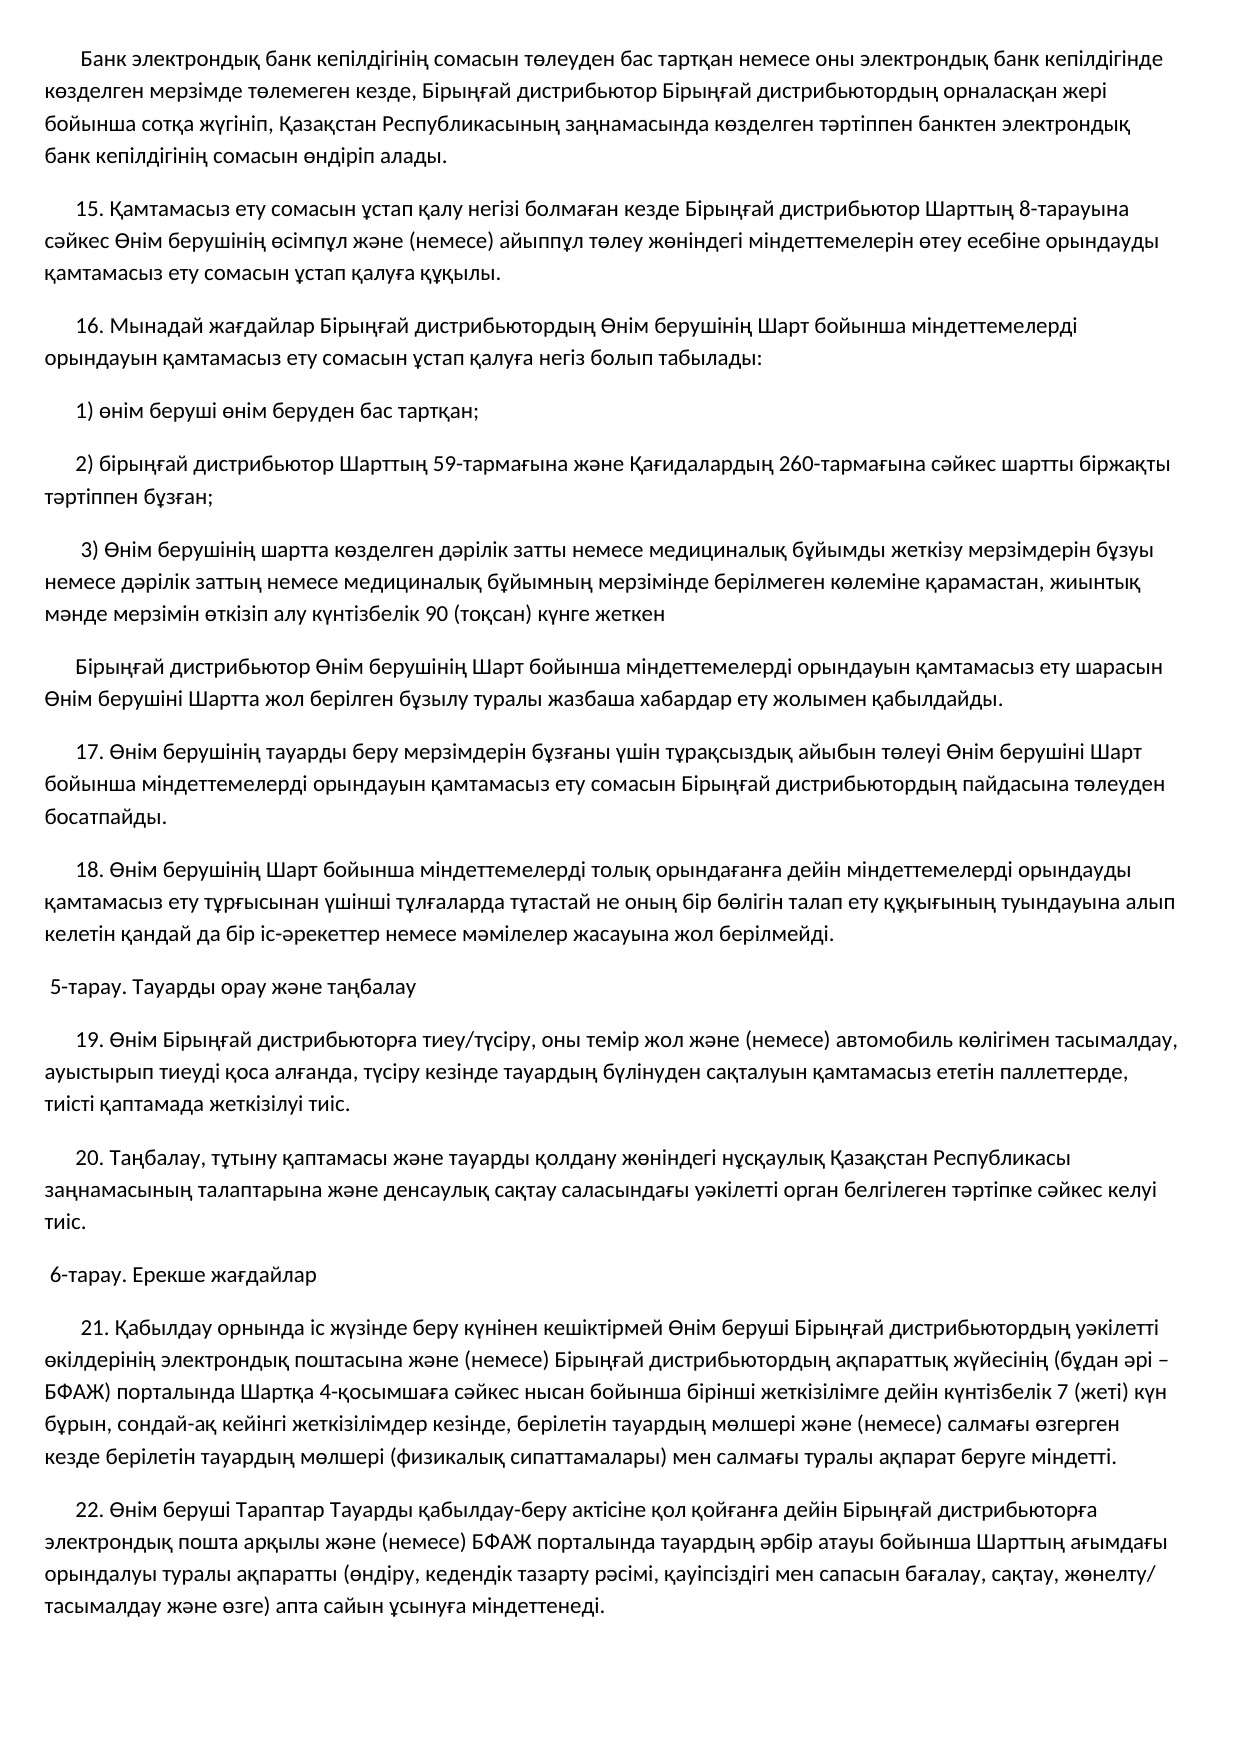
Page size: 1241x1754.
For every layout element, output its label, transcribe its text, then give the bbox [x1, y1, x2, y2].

text 3) Өнім берушінің шартта көзделген дәрілік затты немесе медициналық бұйымды жеткізу мерзімдерін бұзуы немесе дәрілік заттың немесе медициналық бұйымның мерзімінде берілмеген көлеміне қарамастан, жиынтық мәнде мерзімін өткізіп алу күнтізбелік 90 (тоқсан) күнге жеткен [44, 535, 1181, 627]
text 1) өнім беруші өнім беруден бас тартқан; [44, 397, 1181, 424]
text Бірыңғай дистрибьютор Өнім берушінің Шарт бойынша міндеттемелерді орындауын қамтамасыз ету шарасын Өнім берушіні Шартта жол берілген бұзылу туралы жазбаша хабардар ету жолымен қабылдайды. [44, 652, 1181, 712]
text 16. Мынадай жағдайлар Бірыңғай дистрибьютордың Өнім берушінің Шарт бойынша міндеттемелерді орындауын қамтамасыз ету сомасын ұстап қалуға негіз болып табылады: [44, 311, 1181, 372]
text 17. Өнім берушінің тауарды беру мерзімдерін бұзғаны үшін тұрақсыздық айыбын төлеуі Өнім берушіні Шарт бойынша міндеттемелерді орындауын қамтамасыз ету сомасын Бірыңғай дистрибьютордың пайдасына төлеуден босатпайды. [44, 737, 1181, 830]
text 19. Өнім Бірыңғай дистрибьюторға тиеу/түсіру, оны темір жол және (немесе) автомобиль көлігімен тасымалдау, ауыстырып тиеуді қоса алғанда, түсіру кезінде тауардың бүлінуден сақталуын қамтамасыз ететін паллеттерде, тиісті қаптамада жеткізілуі тиіс. [44, 1025, 1181, 1118]
text 20. Таңбалау, тұтыну қаптамасы және тауарды қолдану жөніндегі нұсқаулық Қазақстан Республикасы заңнамасының талаптарына және денсаулық сақтау саласындағы уәкілетті орган белгілеген тәртіпке сәйкес келуі тиіс. [44, 1143, 1181, 1235]
text 22. Өнім беруші Тараптар Тауарды қабылдау-беру актісіне қол қойғанға дейін Бірыңғай дистрибьюторға электрондық пошта арқылы және (немесе) БФАЖ порталында тауардың әрбір атауы бойынша Шарттың ағымдағы орындалуы туралы ақпаратты (өндіру, кедендік тазарту рәсімі, қауіпсіздігі мен сапасын бағалау, сақтау, жөнелту/ тасымалдау және өзге) апта сайын ұсынуға міндеттенеді. [44, 1495, 1181, 1619]
text 15. Қамтамасыз ету сомасын ұстап қалу негізі болмаған кезде Бірыңғай дистрибьютор Шарттың 8-тарауына сәйкес Өнім берушінің өсімпұл және (немесе) айыппұл төлеу жөніндегі міндеттемелерін өтеу есебіне орындауды қамтамасыз ету сомасын ұстап қалуға құқылы. [44, 194, 1181, 286]
text 5-тарау. Тауарды орау және таңбалау [44, 972, 1181, 1000]
text 21. Қабылдау орнында іс жүзінде беру күнінен кешіктірмей Өнім беруші Бірыңғай дистрибьютордың уәкілетті өкілдерінің электрондық поштасына және (немесе) Бірыңғай дистрибьютордың ақпараттық жүйесінің (бұдан әрі – БФАЖ) порталында Шартқа 4-қосымшаға сәйкес нысан бойынша бірінші жеткізілімге дейін күнтізбелік 7 (жеті) күн бұрын, сондай-ақ кейінгі жеткізілімдер кезінде, берілетін тауардың мөлшері және (немесе) салмағы өзгерген кезде берілетін тауардың мөлшері (физикалық сипаттамалары) мен салмағы туралы ақпарат беруге міндетті. [44, 1313, 1181, 1470]
text 18. Өнім берушінің Шарт бойынша міндеттемелерді толық орындағанға дейін міндеттемелерді орындауды қамтамасыз ету тұрғысынан үшінші тұлғаларда тұтастай не оның бір бөлігін талап ету құқығының туындауына алып келетін қандай да бір іс-әрекеттер немесе мәмілелер жасауына жол берілмейді. [44, 855, 1181, 947]
text 2) бірыңғай дистрибьютор Шарттың 59-тармағына және Қағидалардың 260-тармағына сәйкес шартты біржақты тәртіппен бұзған; [44, 449, 1181, 510]
text 6-тарау. Ерекше жағдайлар [44, 1260, 1181, 1288]
text Банк электрондық банк кепілдігінің сомасын төлеуден бас тартқан немесе оны электрондық банк кепілдігінде көзделген мерзімде төлемеген кезде, Бірыңғай дистрибьютор Бірыңғай дистрибьютордың орналасқан жері бойынша сотқа жүгініп, Қазақстан Республикасының заңнамасында көзделген тәртіппен банктен электрондық банк кепілдігінің сомасын өндіріп алады. [44, 44, 1181, 169]
